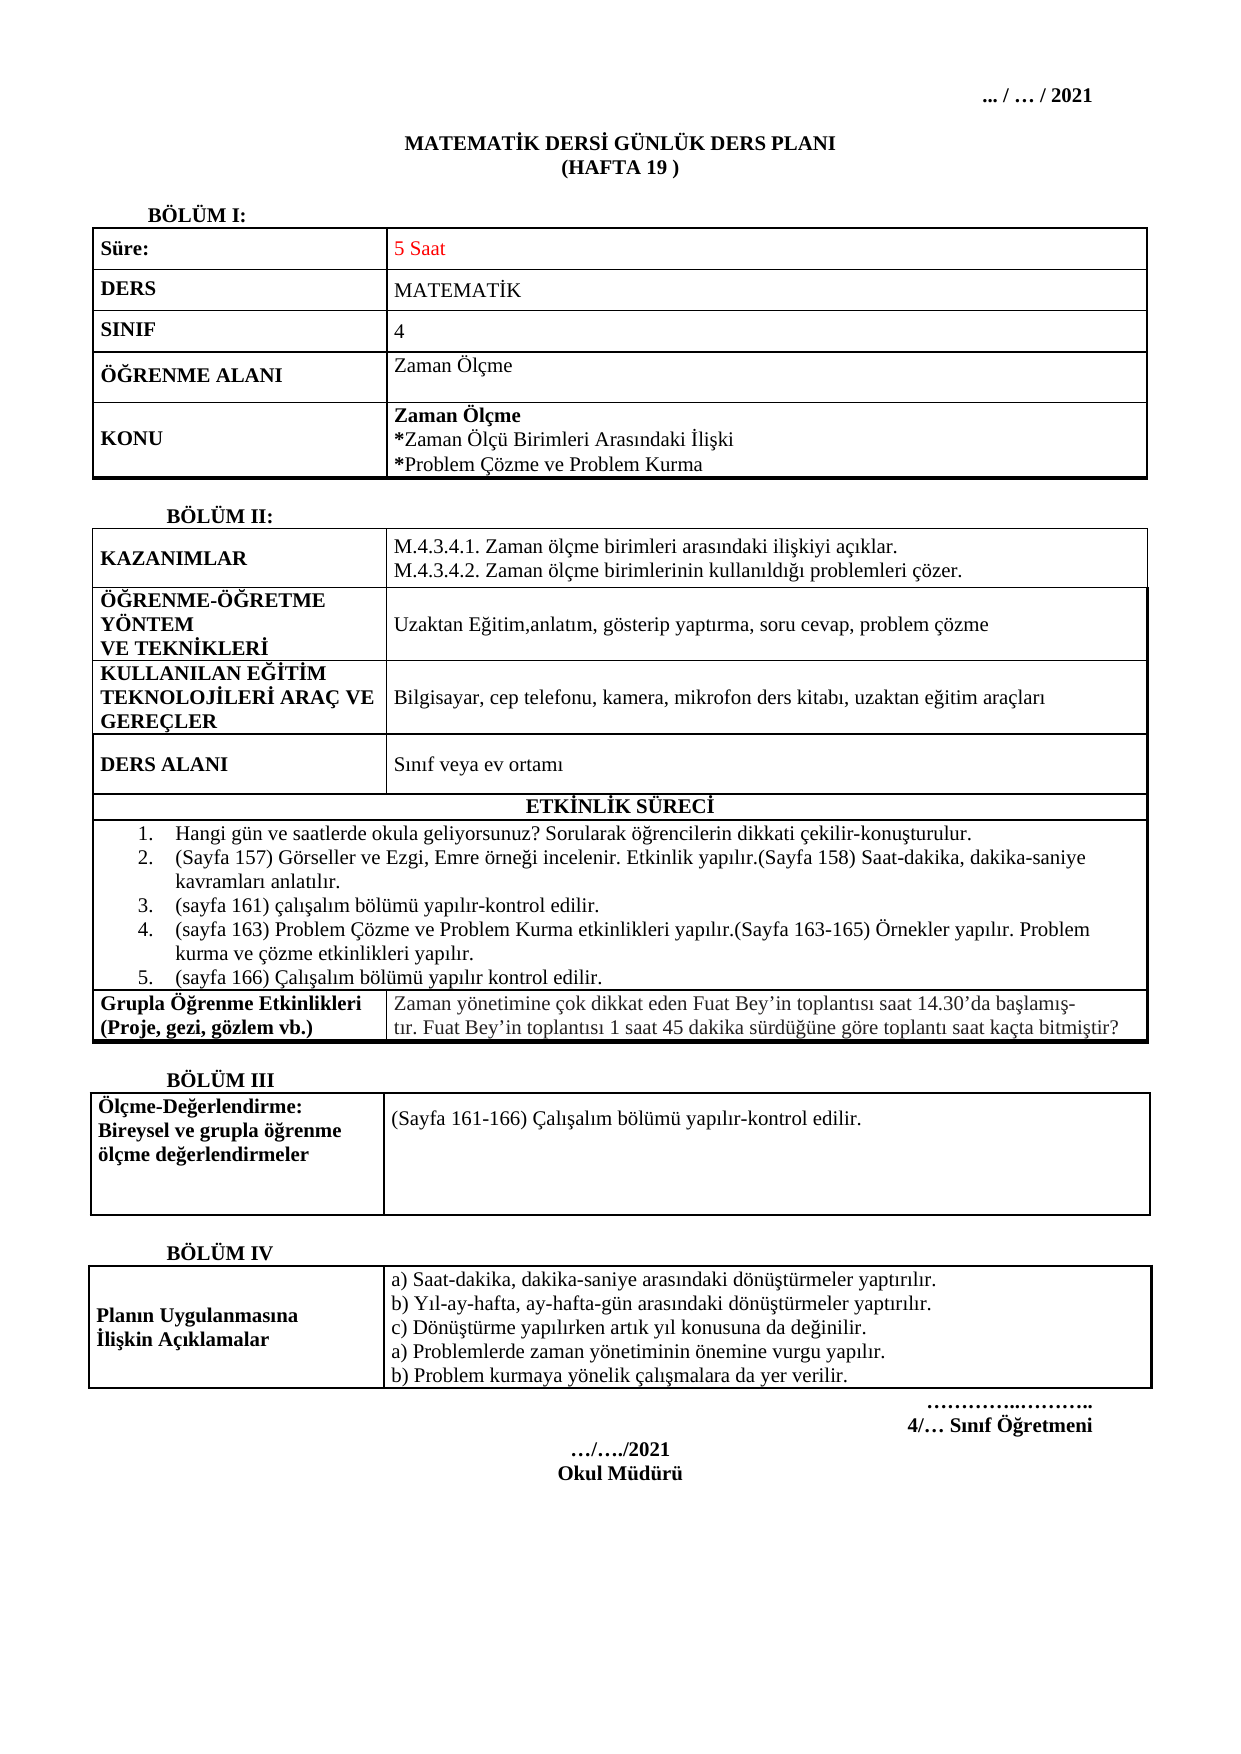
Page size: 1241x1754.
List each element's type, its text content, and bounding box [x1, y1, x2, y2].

text Okul Müdürü [148, 1461, 1092, 1485]
subtitle BÖLÜM IV [148, 1241, 1092, 1264]
table_cell ÖĞRENME-ÖĞRETME YÖNTEM VE TEKNİKLERİ [93, 588, 386, 660]
table_cell MATEMATİK [388, 270, 1146, 310]
table_header M.4.3.4.1. Zaman ölçme birimleri arasındaki ilişkiyi açıklar. M.4.3.4.2. Zaman ölçme birimlerinin kullanıldığı problemleri çözer. [387, 529, 1147, 587]
table_cell Grupla Öğrenme Etkinlikleri (Proje, gezi, gözlem vb.) [94, 991, 386, 1039]
table_cell SINIF [94, 311, 386, 351]
table_cell 4 [388, 311, 1146, 351]
table_cell KULLANILAN EĞİTİM TEKNOLOJİLERİ ARAÇ VE GEREÇLER [93, 661, 386, 733]
table_cell Zaman yönetimine çok dikkat eden Fuat Bey’in toplantısı saat 14.30’da başlamış- tır. Fuat Bey’in toplantısı 1 saat 45 dakika sürdüğüne göre toplantı saat kaçta bitmiştir? [387, 991, 1146, 1039]
subtitle BÖLÜM III [148, 1068, 1092, 1092]
table_header (Sayfa 161-166) Çalışalım bölümü yapılır-kontrol edilir. [385, 1094, 1149, 1214]
table_cell KONU [94, 403, 386, 476]
text 4/… Sınıf Öğretmeni [148, 1413, 1092, 1437]
table_cell Zaman Ölçme [388, 353, 1146, 402]
table_header KAZANIMLAR [93, 529, 386, 587]
text …/…./2021 [148, 1437, 1092, 1461]
table_header Planın Uygulanmasına İlişkin Açıklamalar [90, 1267, 383, 1387]
table_header Süre: [94, 229, 386, 268]
table_cell ETKİNLİK SÜRECİ [94, 795, 1146, 818]
table_header 5 Saat [388, 229, 1146, 268]
table_cell Bilgisayar, cep telefonu, kamera, mikrofon ders kitabı, uzaktan eğitim araçları [387, 661, 1146, 733]
table_cell Sınıf veya ev ortamı [387, 735, 1146, 793]
table_header a) Saat-dakika, dakika-saniye arasındaki dönüştürmeler yaptırılır. b) Yıl-ay-hafta, ay-hafta-gün arasındaki dönüştürmeler yaptırılır. c) Dönüştürme yapılırken artık yıl konusuna da değinilir. a) Problemlerde zaman yönetiminin önemine vurgu yapılır. b) Problem kurmaya yönelik çalışmalara da yer verilir. [385, 1267, 1150, 1387]
table_cell DERS ALANI [94, 735, 386, 793]
table_cell DERS [94, 270, 386, 310]
table_header Ölçme-Değerlendirme: Bireysel ve grupla öğrenme ölçme değerlendirmeler [92, 1094, 383, 1214]
text MATEMATİK DERSİ GÜNLÜK DERS PLANI [148, 131, 1092, 155]
text …………..……….. [148, 1389, 1092, 1413]
table_cell Zaman Ölçme *Zaman Ölçü Birimleri Arasındaki İlişki *Problem Çözme ve Problem Kurma [388, 403, 1146, 476]
table_cell ÖĞRENME ALANI [94, 353, 386, 402]
text BÖLÜM I: [148, 203, 1092, 227]
table_cell Uzaktan Eğitim,anlatım, gösterip yaptırma, soru cevap, problem çözme [387, 588, 1146, 660]
text ... / … / 2021 [148, 83, 1092, 107]
table_cell Hangi gün ve saatlerde okula geliyorsunuz? Sorularak öğrencilerin dikkati çekilir-konuşturulur. (Sayfa 157) Görseller ve Ezgi, Emre örneği incelenir. Etkinlik yapılır.(Sayfa 158) Saat-dakika, dakika-saniye kavramları anlatılır. (sayfa 161) çalışalım bölümü yapılır-kontrol edilir. (sayfa 163) Problem Çözme ve Problem Kurma etkinlikleri yapılır.(Sayfa 163-165) Örnekler yapılır. Problem kurma ve çözme etkinlikleri yapılır. (sayfa 166) Çalışalım bölümü yapılır kontrol edilir. [94, 821, 1146, 989]
text BÖLÜM II: [148, 504, 1092, 528]
text (HAFTA 19 ) [148, 155, 1092, 179]
